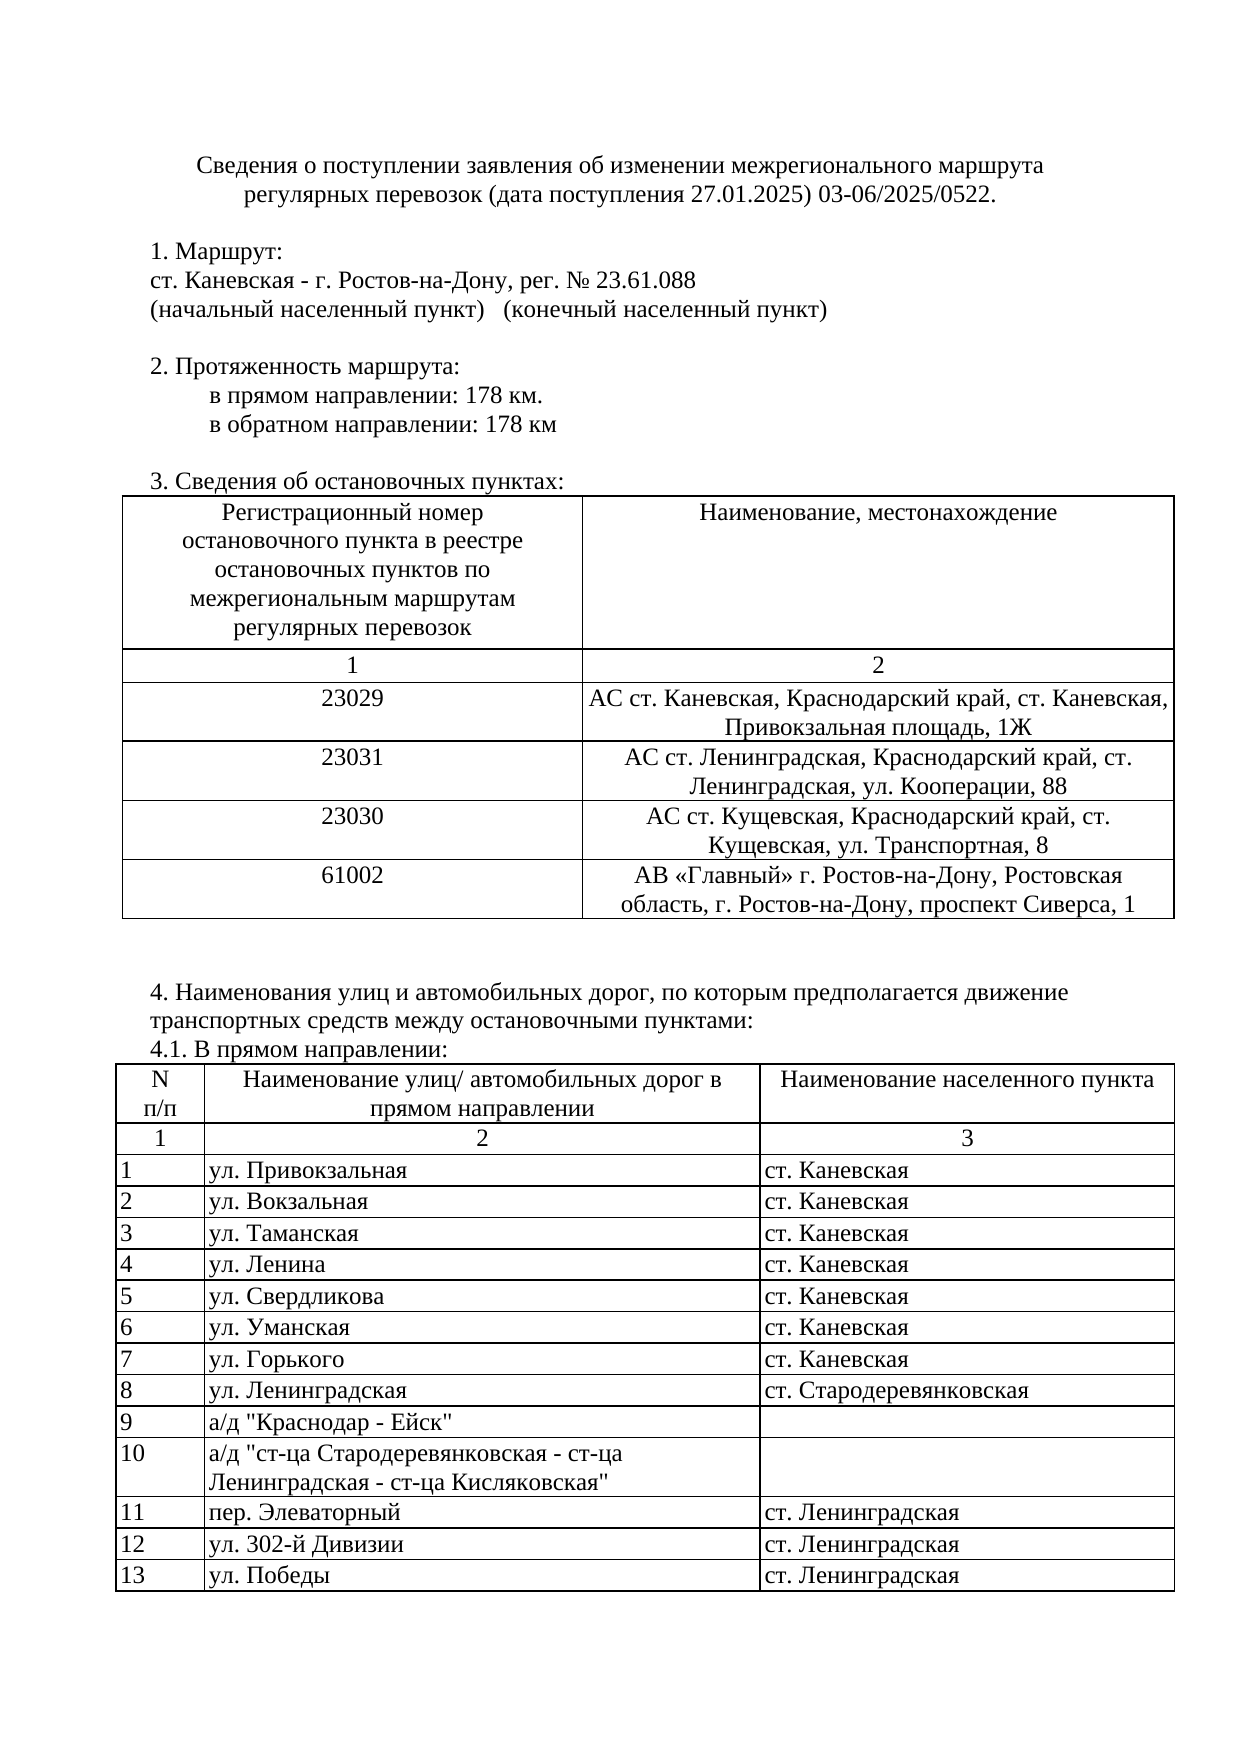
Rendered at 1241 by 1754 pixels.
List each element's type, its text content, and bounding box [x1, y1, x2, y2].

table_cell АС ст. Кущевская, Краснодарский край, ст. Кущевская, ул. Транспортная, 8 [583, 801, 1173, 858]
table_cell 23031 [123, 742, 582, 799]
table_cell 2 [117, 1187, 204, 1216]
table_header N п/п [117, 1065, 204, 1122]
table_cell ст. Ленинградская [761, 1529, 1174, 1558]
table_cell пер. Элеваторный [205, 1497, 759, 1527]
table_cell 3 [761, 1124, 1174, 1153]
table_cell ул. Таманская [205, 1218, 759, 1248]
text 4. Наименования улиц и автомобильных дорог, по которым предполагается движение транспортных средств между остановочными пунктами: [150, 977, 1090, 1034]
table_header Наименование улиц/ автомобильных дорог в прямом направлении [205, 1065, 759, 1122]
table_header Регистрационный номер остановочного пункта в реестре остановочных пунктов по межрегиональным маршрутам регулярных перевозок [123, 497, 582, 648]
table_cell ул. Привокзальная [205, 1155, 759, 1185]
table_cell 7 [117, 1344, 204, 1374]
table_cell [761, 1438, 1174, 1496]
table_cell ст. Стародеревянковская [761, 1375, 1174, 1405]
table_cell 1 [117, 1124, 204, 1153]
table_cell ул. Горького [205, 1344, 759, 1374]
table_cell [761, 1407, 1174, 1437]
table_cell 1 [117, 1155, 204, 1185]
table_cell 6 [117, 1312, 204, 1342]
table_cell ст. Каневская [761, 1155, 1174, 1185]
table_cell 11 [117, 1497, 204, 1527]
text Сведения о поступлении заявления об изменении межрегионального маршрута регулярных перевозок (дата поступления 27.01.2025) 03-06/2025/0522. [150, 150, 1090, 207]
table_cell ст. Ленинградская [761, 1497, 1174, 1527]
table_cell ул. Свердликова [205, 1281, 759, 1311]
table_cell 2 [583, 650, 1173, 681]
table_cell 8 [117, 1375, 204, 1405]
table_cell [205, 1438, 759, 1496]
table_cell ст. Ленинградская [761, 1560, 1174, 1590]
table_cell ул. Уманская [205, 1312, 759, 1342]
table_header Наименование населенного пункта [761, 1065, 1174, 1122]
table_cell АС ст. Каневская, Краснодарский край, ст. Каневская, Привокзальная площадь, 1Ж [583, 683, 1173, 740]
table_cell ст. Каневская [761, 1250, 1174, 1279]
table_cell ст. Каневская [761, 1187, 1174, 1216]
text 4.1. В прямом направлении: [150, 1034, 1090, 1063]
table_cell 1 [123, 650, 582, 681]
table_cell ул. 302-й Дивизии [205, 1529, 759, 1558]
table_cell 12 [117, 1529, 204, 1558]
table_cell а/д "Краснодар - Ейск" [205, 1407, 759, 1437]
table_cell ст. Каневская [761, 1312, 1174, 1342]
table_cell 2 [205, 1124, 759, 1153]
table_cell ул. Победы [205, 1560, 759, 1590]
table_cell АВ «Главный» г. Ростов-на-Дону, Ростовская область, г. Ростов-на-Дону, проспект Сиверса, 1 [583, 860, 1173, 918]
table_cell ст. Каневская [761, 1281, 1174, 1311]
table_cell АС ст. Ленинградская, Краснодарский край, ст. Ленинградская, ул. Кооперации, 88 [583, 742, 1173, 799]
table_cell 5 [117, 1281, 204, 1311]
table_cell 9 [117, 1407, 204, 1437]
table_cell 4 [117, 1250, 204, 1279]
text (начальный населенный пункт) (конечный населенный пункт) [150, 294, 1090, 322]
table_cell 3 [117, 1218, 204, 1248]
table_cell 10 [117, 1438, 204, 1496]
text 1. Маршрут: [150, 236, 1090, 265]
table_cell ул. Ленина [205, 1250, 759, 1279]
text 2. Протяженность маршрута: [150, 351, 1090, 380]
table_cell ст. Каневская [761, 1344, 1174, 1374]
text 3. Сведения об остановочных пунктах: [150, 466, 1090, 495]
table_cell ст. Каневская [761, 1218, 1174, 1248]
text в обратном направлении: 178 км [150, 409, 1090, 437]
table_header Наименование, местонахождение [583, 497, 1173, 648]
table_cell 23030 [123, 801, 582, 858]
table_cell ул. Вокзальная [205, 1187, 759, 1216]
text ст. Каневская - г. Ростов-на-Дону, рег. № 23.61.088 [150, 265, 1090, 294]
text в прямом направлении: 178 км. [150, 380, 1090, 409]
table_cell 61002 [123, 860, 582, 918]
table_cell 23029 [123, 683, 582, 740]
table_cell ул. Ленинградская [205, 1375, 759, 1405]
table_cell 13 [117, 1560, 204, 1590]
